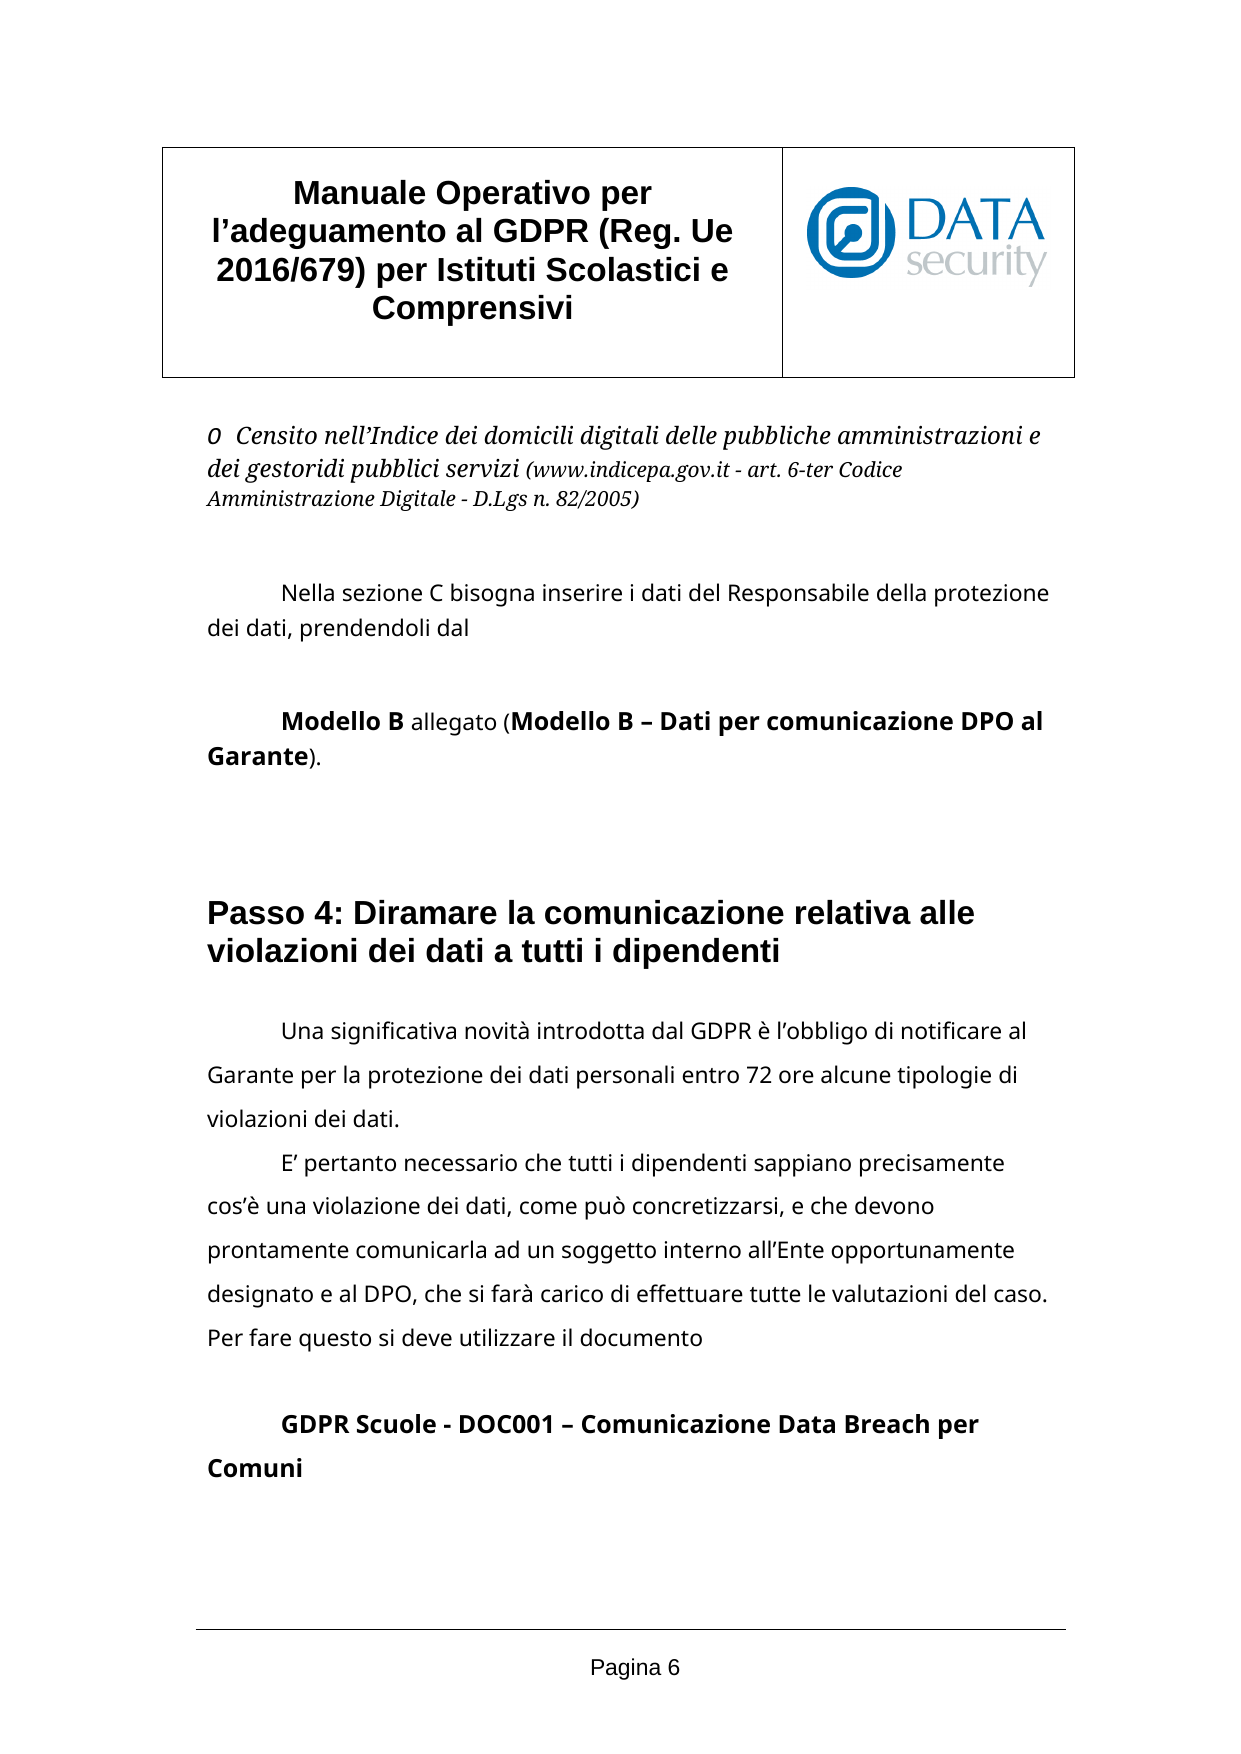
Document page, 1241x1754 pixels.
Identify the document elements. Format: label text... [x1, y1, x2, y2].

text GDPR Scuole - DOC001 – Comunicazione Data Breach per Comuni [207, 1398, 1063, 1486]
text Nella sezione C bisogna inserire i dati del Responsabile della protezione dei dati, prendendoli dal [207, 573, 1063, 643]
text E’ pertanto necessario che tutti i dipendenti sappiano precisamente cos’è una violazione dei dati, come può concretizzarsi, e che devono prontamente comunicarla ad un soggetto interno all’Ente opportunamente designato e al DPO, che si farà carico di effettuare tutte le valutazioni del caso. Per fare questo si deve utilizzare il documento [207, 1136, 1063, 1355]
text Una significativa novità introdotta dal GDPR è l’obbligo di notificare al Garante per la protezione dei dati personali entro 72 ore alcune tipologie di violazioni dei dati. [207, 1005, 1063, 1136]
text O Censito nell’Indice dei domicili digitali delle pubbliche amministrazioni e dei gestoridi pubblici servizi (www.indicepa.gov.it - art. 6-ter Codice Amministrazione Digitale - D.Lgs n. 82/2005) [207, 419, 1063, 513]
picture [806, 186, 1051, 290]
text Modello B allegato (Modello B – Dati per comunicazione DPO al Garante). [207, 703, 1063, 773]
subtitle Passo 4: Diramare la comunicazione relativa alle violazioni dei dati a tutti i dipendenti [207, 893, 1063, 970]
